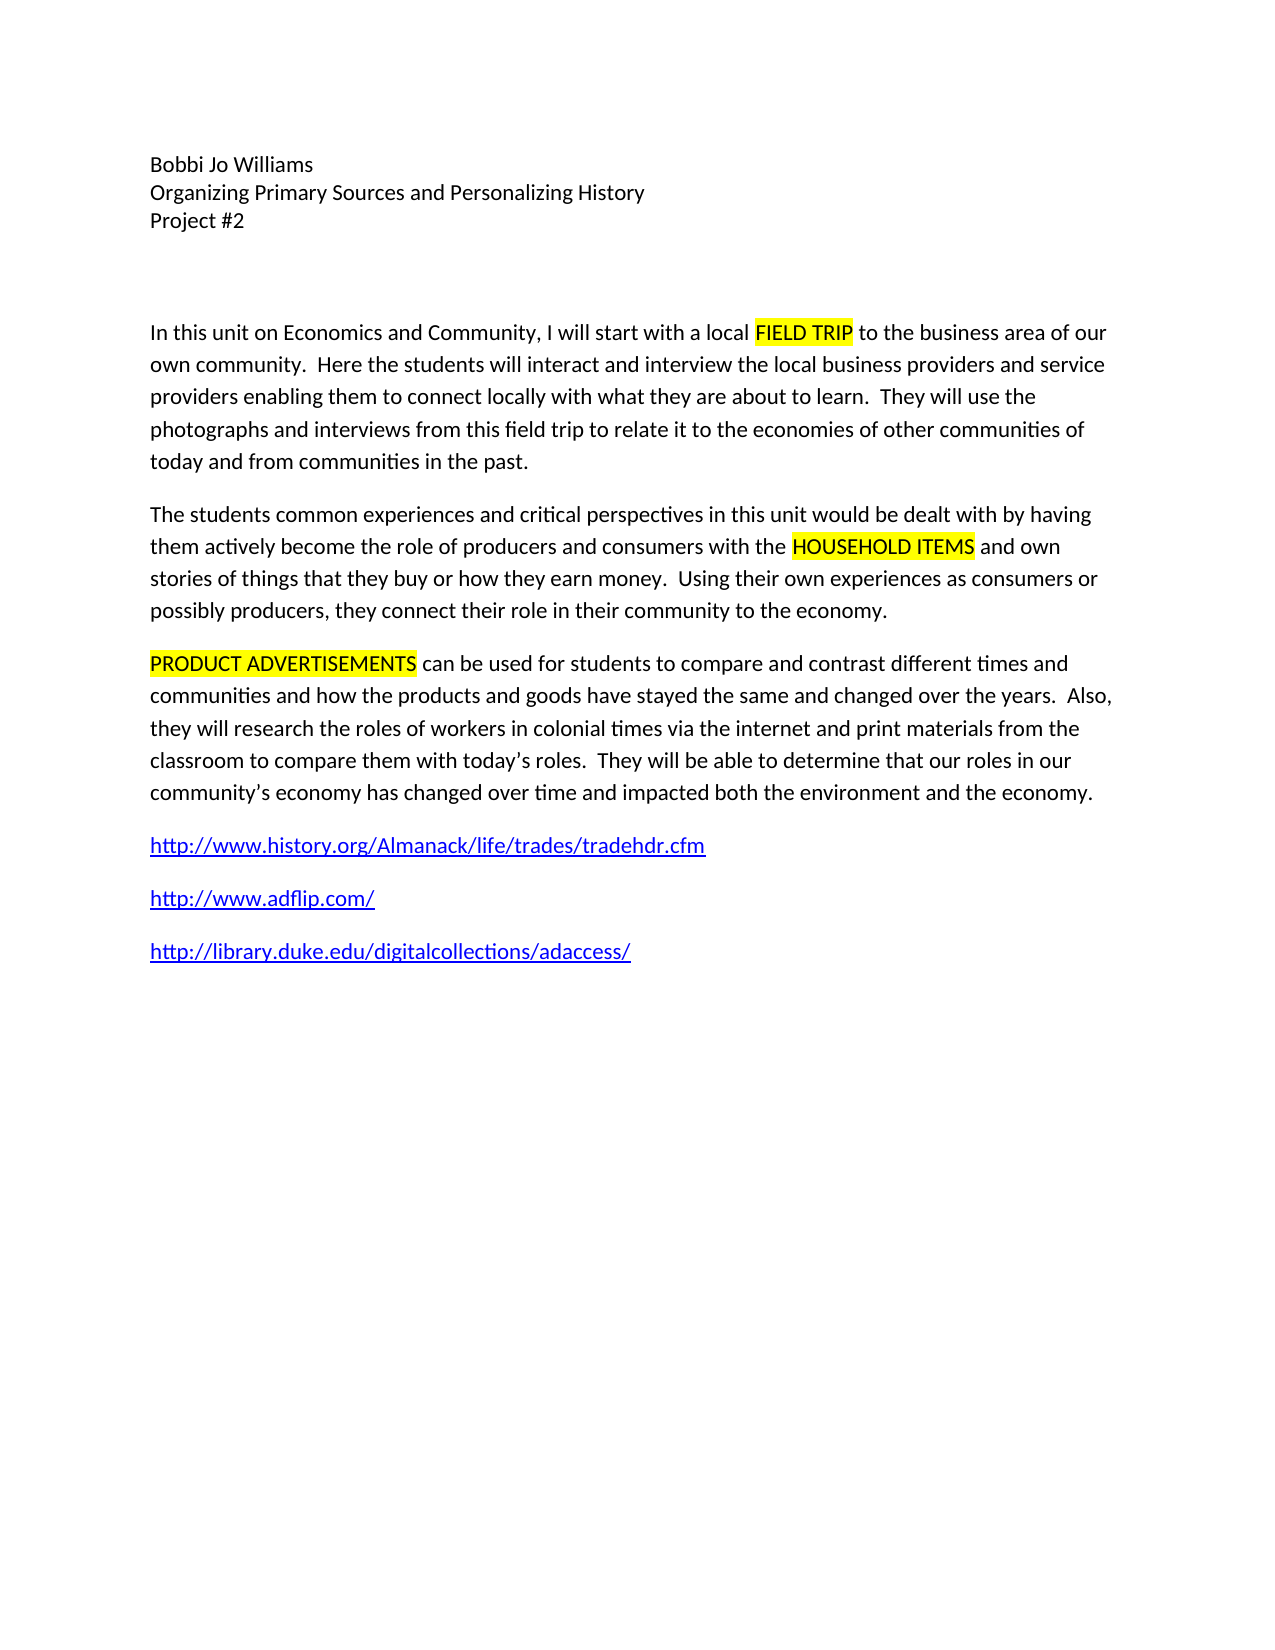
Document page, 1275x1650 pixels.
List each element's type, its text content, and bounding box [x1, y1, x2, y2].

text Bobbi Jo Williams [150, 150, 1125, 178]
text PRODUCT ADVERTISEMENTS can be used for students to compare and contrast different times and communities and how the products and goods have stayed the same and changed over the years. Also, they will research the roles of workers in colonial times via the internet and print materials from the classroom to compare them with today’s roles. They will be able to determine that our roles in our community’s economy has changed over time and impacted both the environment and the economy. [150, 649, 1125, 806]
text Organizing Primary Sources and Personalizing History [150, 178, 1125, 206]
text Project #2 [150, 206, 1125, 234]
text In this unit on Economics and Community, I will start with a local FIELD TRIP to the business area of our own community. Here the students will interact and interview the local business providers and service providers enabling them to connect locally with what they are about to learn. They will use the photographs and interviews from this field trip to relate it to the economies of other communities of today and from communities in the past. [150, 318, 1125, 475]
text http://www.history.org/Almanack/life/trades/tradehdr.cfm [150, 831, 1125, 859]
text The students common experiences and critical perspectives in this unit would be dealt with by having them actively become the role of producers and consumers with the HOUSEHOLD ITEMS and own stories of things that they buy or how they earn money. Using their own experiences as consumers or possibly producers, they connect their role in their community to the economy. [150, 500, 1125, 624]
text http://library.duke.edu/digitalcollections/adaccess/ [150, 937, 1125, 965]
text http://www.adflip.com/ [150, 884, 1125, 912]
